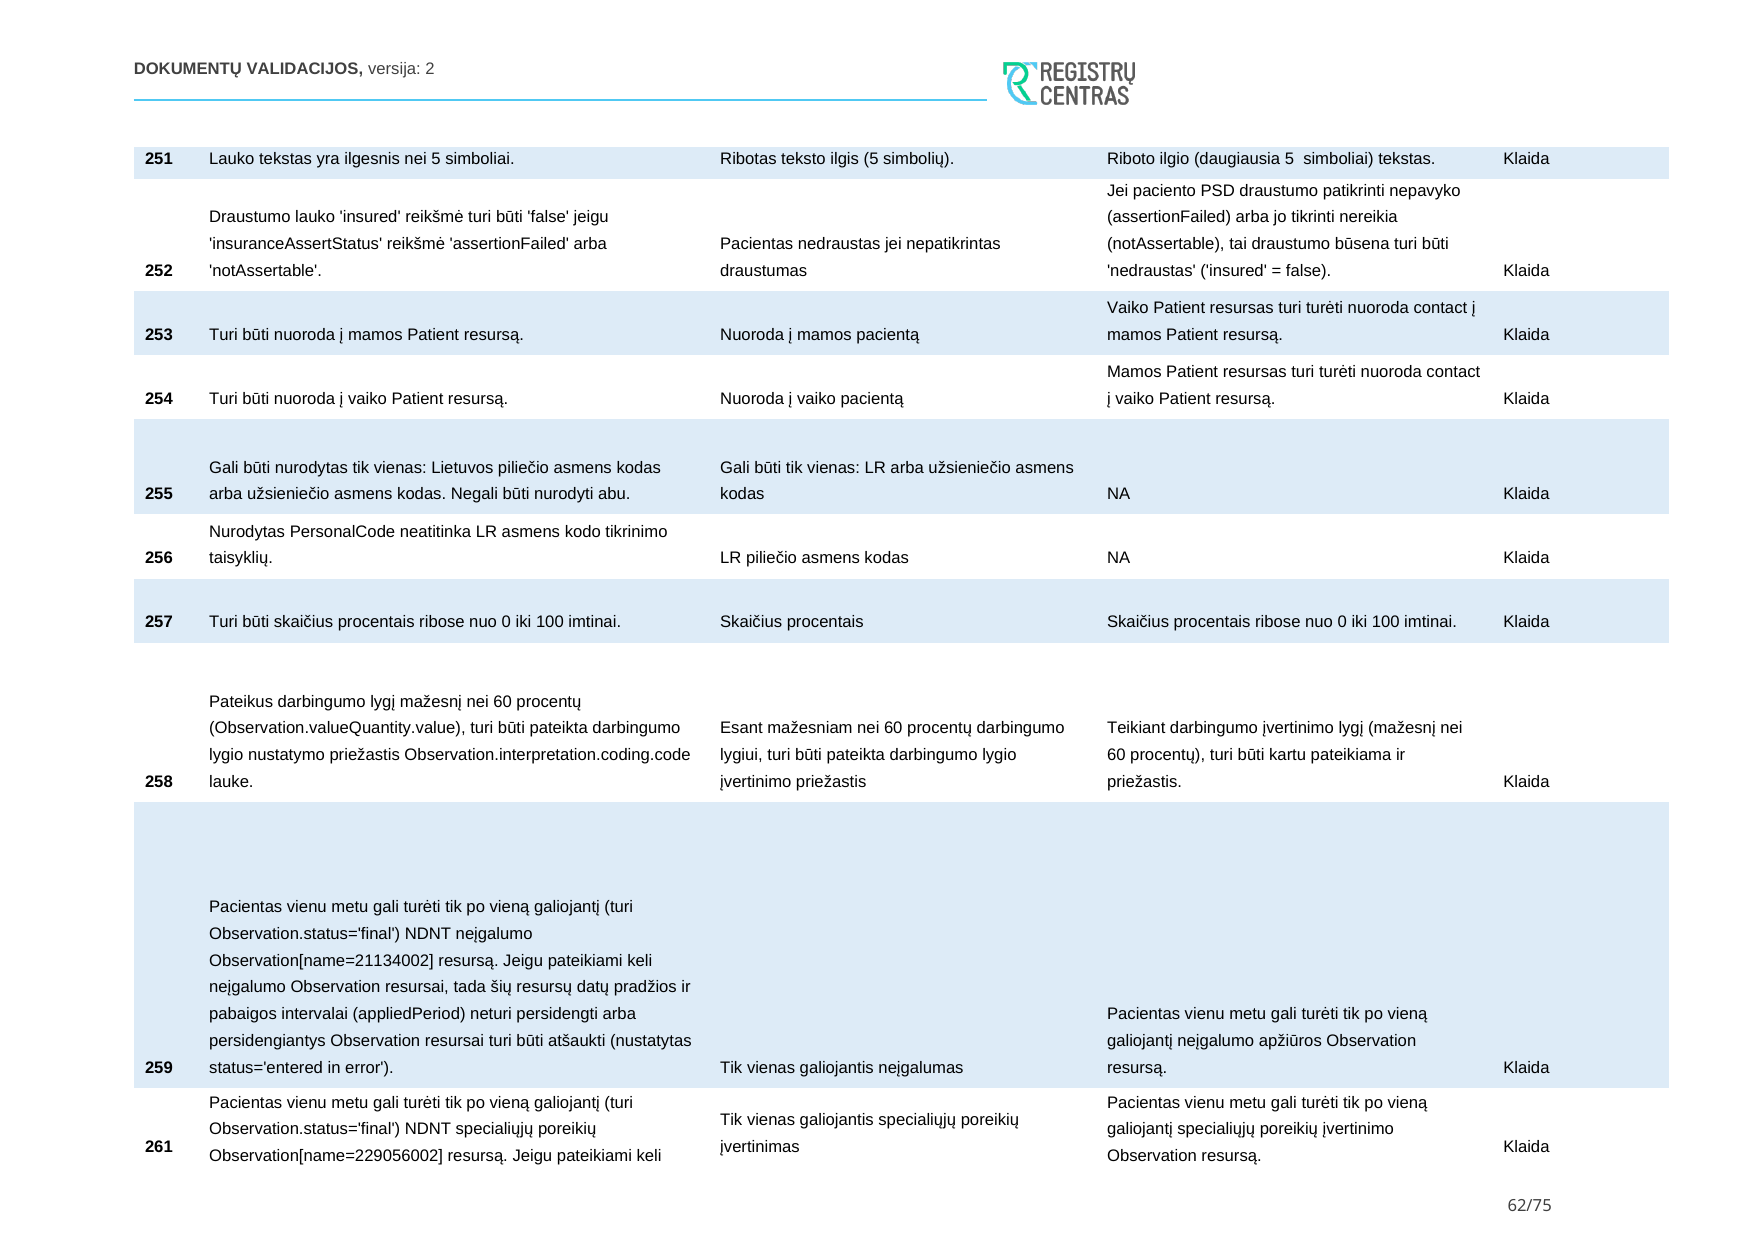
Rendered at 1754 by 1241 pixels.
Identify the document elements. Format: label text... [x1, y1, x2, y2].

table_cell Pacientas vienu metu gali turėti tik po vieną galiojantį neįgalumo apžiūros Observation resursą. [1096, 802, 1492, 1088]
table_cell NA [1096, 515, 1492, 578]
table_cell Turi būti nuoroda į mamos Patient resursą. [198, 291, 709, 355]
table_cell 252 [134, 179, 198, 291]
table_cell Klaida [1492, 579, 1669, 643]
table_cell Mamos Patient resursas turi turėti nuoroda contact į vaiko Patient resursą. [1096, 355, 1492, 419]
table_cell Vaiko Patient resursas turi turėti nuoroda contact į mamos Patient resursą. [1096, 291, 1492, 355]
table_cell Klaida [1492, 802, 1669, 1088]
table_cell Turi būti nuoroda į vaiko Patient resursą. [198, 355, 709, 419]
table_cell Tik vienas galiojantis specialiųjų poreikių įvertinimas [709, 1088, 1096, 1167]
table_cell Klaida [1492, 147, 1669, 179]
table_cell Klaida [1492, 179, 1669, 291]
table_cell Nuoroda į vaiko pacientą [709, 355, 1096, 419]
table_cell Riboto ilgio (daugiausia 5 simboliai) tekstas. [1096, 147, 1492, 179]
table_cell 254 [134, 355, 198, 419]
table_cell Draustumo lauko 'insured' reikšmė turi būti 'false' jeigu 'insuranceAssertStatus' reikšmė 'assertionFailed' arba 'notAssertable'. [198, 179, 709, 291]
picture [1002, 60, 1136, 106]
table_cell 258 [134, 643, 198, 802]
table_cell Ribotas teksto ilgis (5 simbolių). [709, 147, 1096, 179]
table_cell 257 [134, 579, 198, 643]
table_cell Pateikus darbingumo lygį mažesnį nei 60 procentų (Observation.valueQuantity.value), turi būti pateikta darbingumo lygio nustatymo priežastis Observation.interpretation.coding.code lauke. [198, 643, 709, 802]
table_cell Klaida [1492, 291, 1669, 355]
table_cell LR piliečio asmens kodas [709, 515, 1096, 578]
table_cell Gali būti nurodytas tik vienas: Lietuvos piliečio asmens kodas arba užsieniečio asmens kodas. Negali būti nurodyti abu. [198, 419, 709, 514]
table_cell Nuoroda į mamos pacientą [709, 291, 1096, 355]
table_cell NA [1096, 419, 1492, 514]
table_cell 253 [134, 291, 198, 355]
table_cell Pacientas nedraustas jei nepatikrintas draustumas [709, 179, 1096, 291]
table_cell Klaida [1492, 643, 1669, 802]
table_cell Tik vienas galiojantis neįgalumas [709, 802, 1096, 1088]
table_cell Klaida [1492, 515, 1669, 578]
table_cell Gali būti tik vienas: LR arba užsieniečio asmens kodas [709, 419, 1096, 514]
table_cell Jei paciento PSD draustumo patikrinti nepavyko (assertionFailed) arba jo tikrinti nereikia (notAssertable), tai draustumo būsena turi būti 'nedraustas' ('insured' = false). [1096, 179, 1492, 291]
table_cell Esant mažesniam nei 60 procentų darbingumo lygiui, turi būti pateikta darbingumo lygio įvertinimo priežastis [709, 643, 1096, 802]
table_cell 261 [134, 1088, 198, 1167]
table_cell Nurodytas PersonalCode neatitinka LR asmens kodo tikrinimo taisyklių. [198, 515, 709, 578]
table_cell Lauko tekstas yra ilgesnis nei 5 simboliai. [198, 147, 709, 179]
table_cell Klaida [1492, 1088, 1669, 1167]
table_cell 256 [134, 515, 198, 578]
table_cell Pacientas vienu metu gali turėti tik po vieną galiojantį (turi Observation.status='final') NDNT neįgalumo Observation[name=21134002] resursą. Jeigu pateikiami keli neįgalumo Observation resursai, tada šių resursų datų pradžios ir pabaigos intervalai (appliedPeriod) neturi persidengti arba persidengiantys Observation resursai turi būti atšaukti (nustatytas status='entered in error'). [198, 802, 709, 1088]
table_cell Klaida [1492, 419, 1669, 514]
table_cell 255 [134, 419, 198, 514]
table_cell Klaida [1492, 355, 1669, 419]
table_cell Pacientas vienu metu gali turėti tik po vieną galiojantį specialiųjų poreikių įvertinimo Observation resursą. [1096, 1088, 1492, 1167]
table_cell Skaičius procentais ribose nuo 0 iki 100 imtinai. [1096, 579, 1492, 643]
table_cell 251 [134, 147, 198, 179]
table_cell 259 [134, 802, 198, 1088]
table_cell Turi būti skaičius procentais ribose nuo 0 iki 100 imtinai. [198, 579, 709, 643]
table_cell Skaičius procentais [709, 579, 1096, 643]
table_cell Teikiant darbingumo įvertinimo lygį (mažesnį nei 60 procentų), turi būti kartu pateikiama ir priežastis. [1096, 643, 1492, 802]
